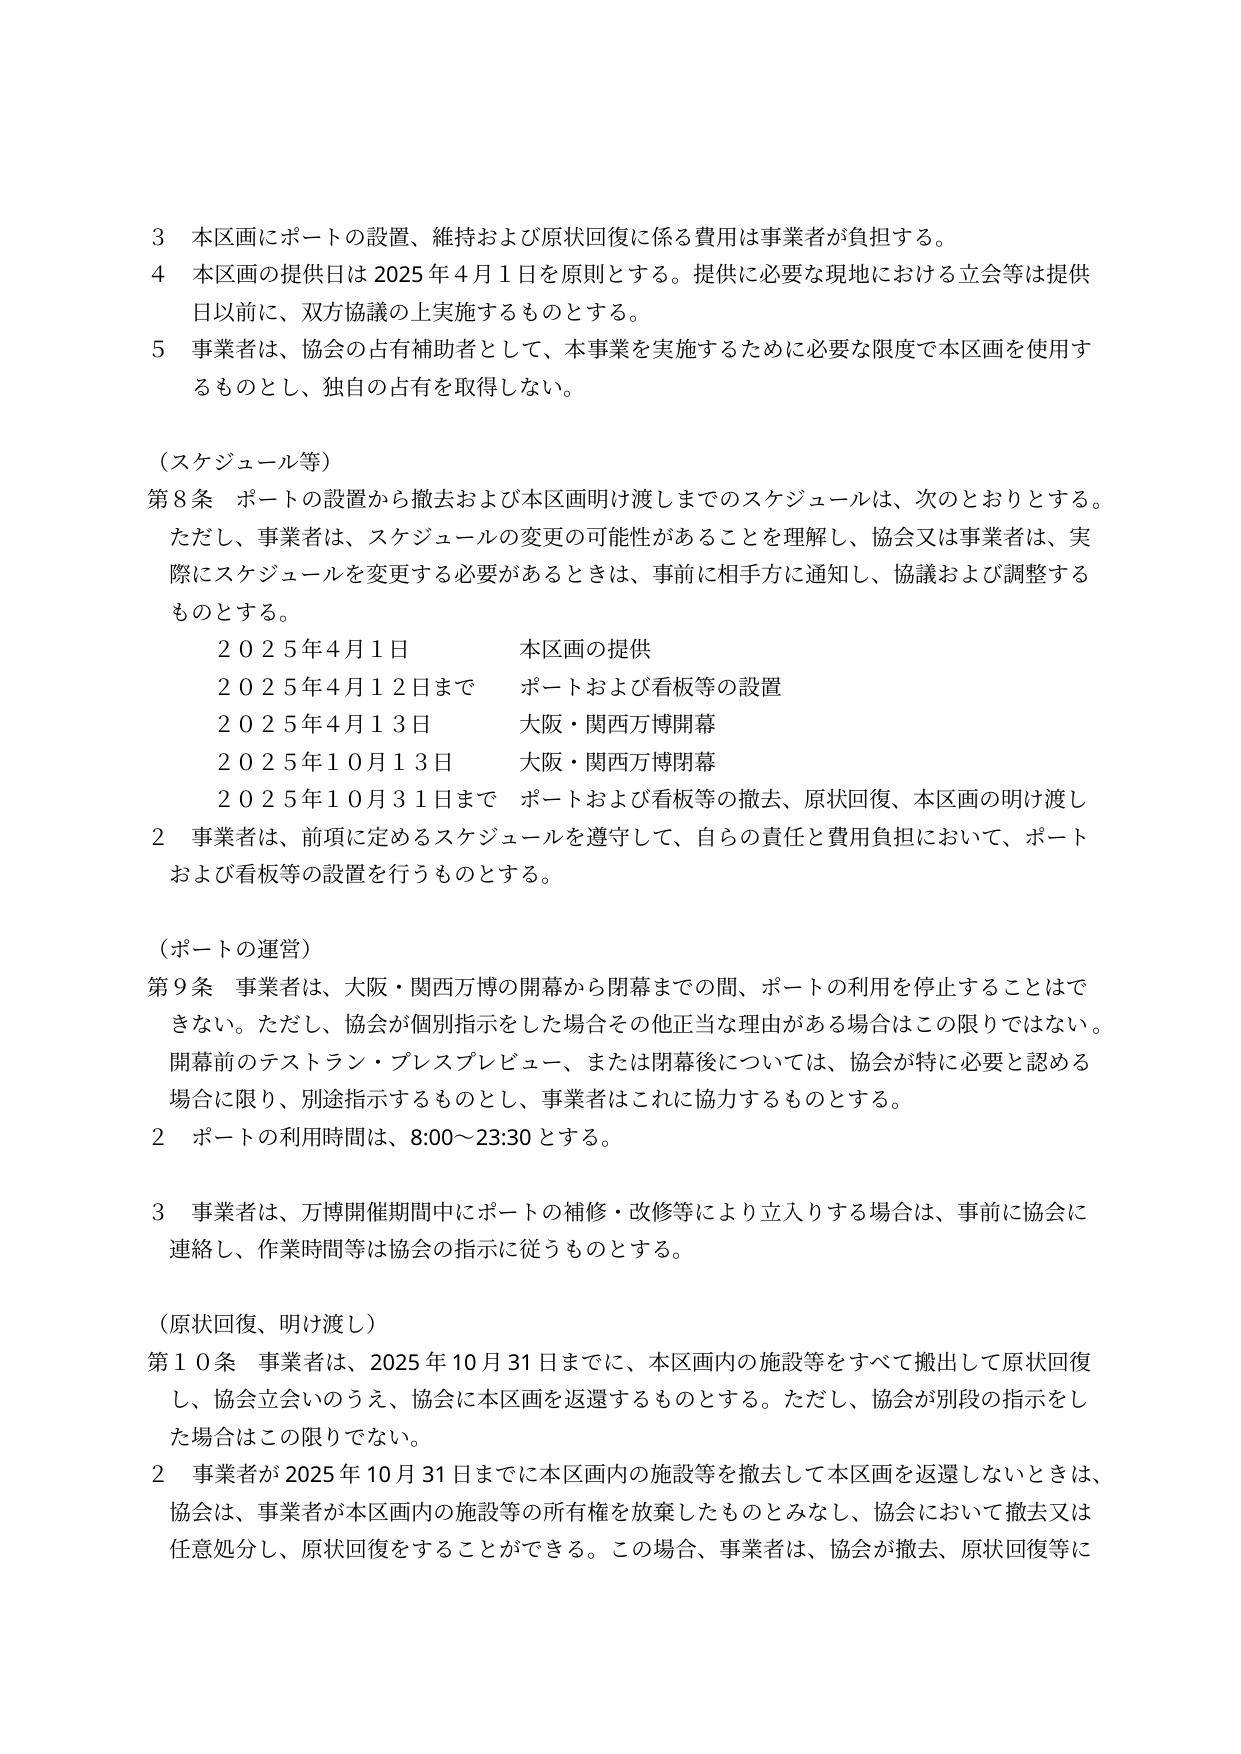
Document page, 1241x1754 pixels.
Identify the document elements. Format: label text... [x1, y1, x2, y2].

text ２０２５年１０月３１日まで ポートおよび看板等の撤去、原状回復、本区画の明け渡し [191, 779, 1092, 817]
text 第１０条 事業者は、2025年10月31日までに、本区画内の施設等をすべて搬出して原状回復し、協会立会いのうえ、協会に本区画を返還するものとする。ただし、協会が別段の指示をした場合はこの限りでない。 [148, 1342, 1092, 1454]
text （ポートの運営） [148, 929, 1092, 967]
text ２０２５年４月１日 本区画の提供 [191, 629, 1092, 667]
text ３ 事業者は、万博開催期間中にポートの補修・改修等により立入りする場合は、事前に協会に連絡し、作業時間等は協会の指示に従うものとする。 [148, 1192, 1092, 1267]
text ５ 事業者は、協会の占有補助者として、本事業を実施するために必要な限度で本区画を使用するものとし、独自の占有を取得しない。 [148, 329, 1092, 404]
text 第８条 ポートの設置から撤去および本区画明け渡しまでのスケジュールは、次のとおりとする。ただし、事業者は、スケジュールの変更の可能性があることを理解し、協会又は事業者は、実際にスケジュールを変更する必要があるときは、事前に相手方に通知し、協議および調整するものとする。 [148, 479, 1092, 629]
text （スケジュール等） [148, 442, 1092, 479]
text ２０２５年４月１３日 大阪・関西万博開幕 [191, 704, 1092, 742]
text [148, 1454, 1092, 1567]
text ２０２５年４月１２日まで ポートおよび看板等の設置 [191, 667, 1092, 704]
text ２ 事業者は、前項に定めるスケジュールを遵守して、自らの責任と費用負担において、ポートおよび看板等の設置を行うものとする。 [148, 817, 1092, 892]
text 第９条 事業者は、大阪・関西万博の開幕から閉幕までの間、ポートの利用を停止することはできない。ただし、協会が個別指示をした場合その他正当な理由がある場合はこの限りではない。開幕前のテストラン・プレスプレビュー、または閉幕後については、協会が特に必要と認める場合に限り、別途指示するものとし、事業者はこれに協力するものとする。 [148, 967, 1092, 1117]
text ３ 本区画にポートの設置、維持および原状回復に係る費用は事業者が負担する。 [148, 217, 1092, 254]
text ２ ポートの利用時間は、8:00～23:30とする。 [148, 1117, 1092, 1154]
text （原状回復、明け渡し） [148, 1304, 1092, 1342]
text ２０２５年１０月１３日 大阪・関西万博閉幕 [191, 742, 1092, 779]
text ４ 本区画の提供日は2025年４月１日を原則とする。提供に必要な現地における立会等は提供日以前に、双方協議の上実施するものとする。 [148, 254, 1092, 329]
